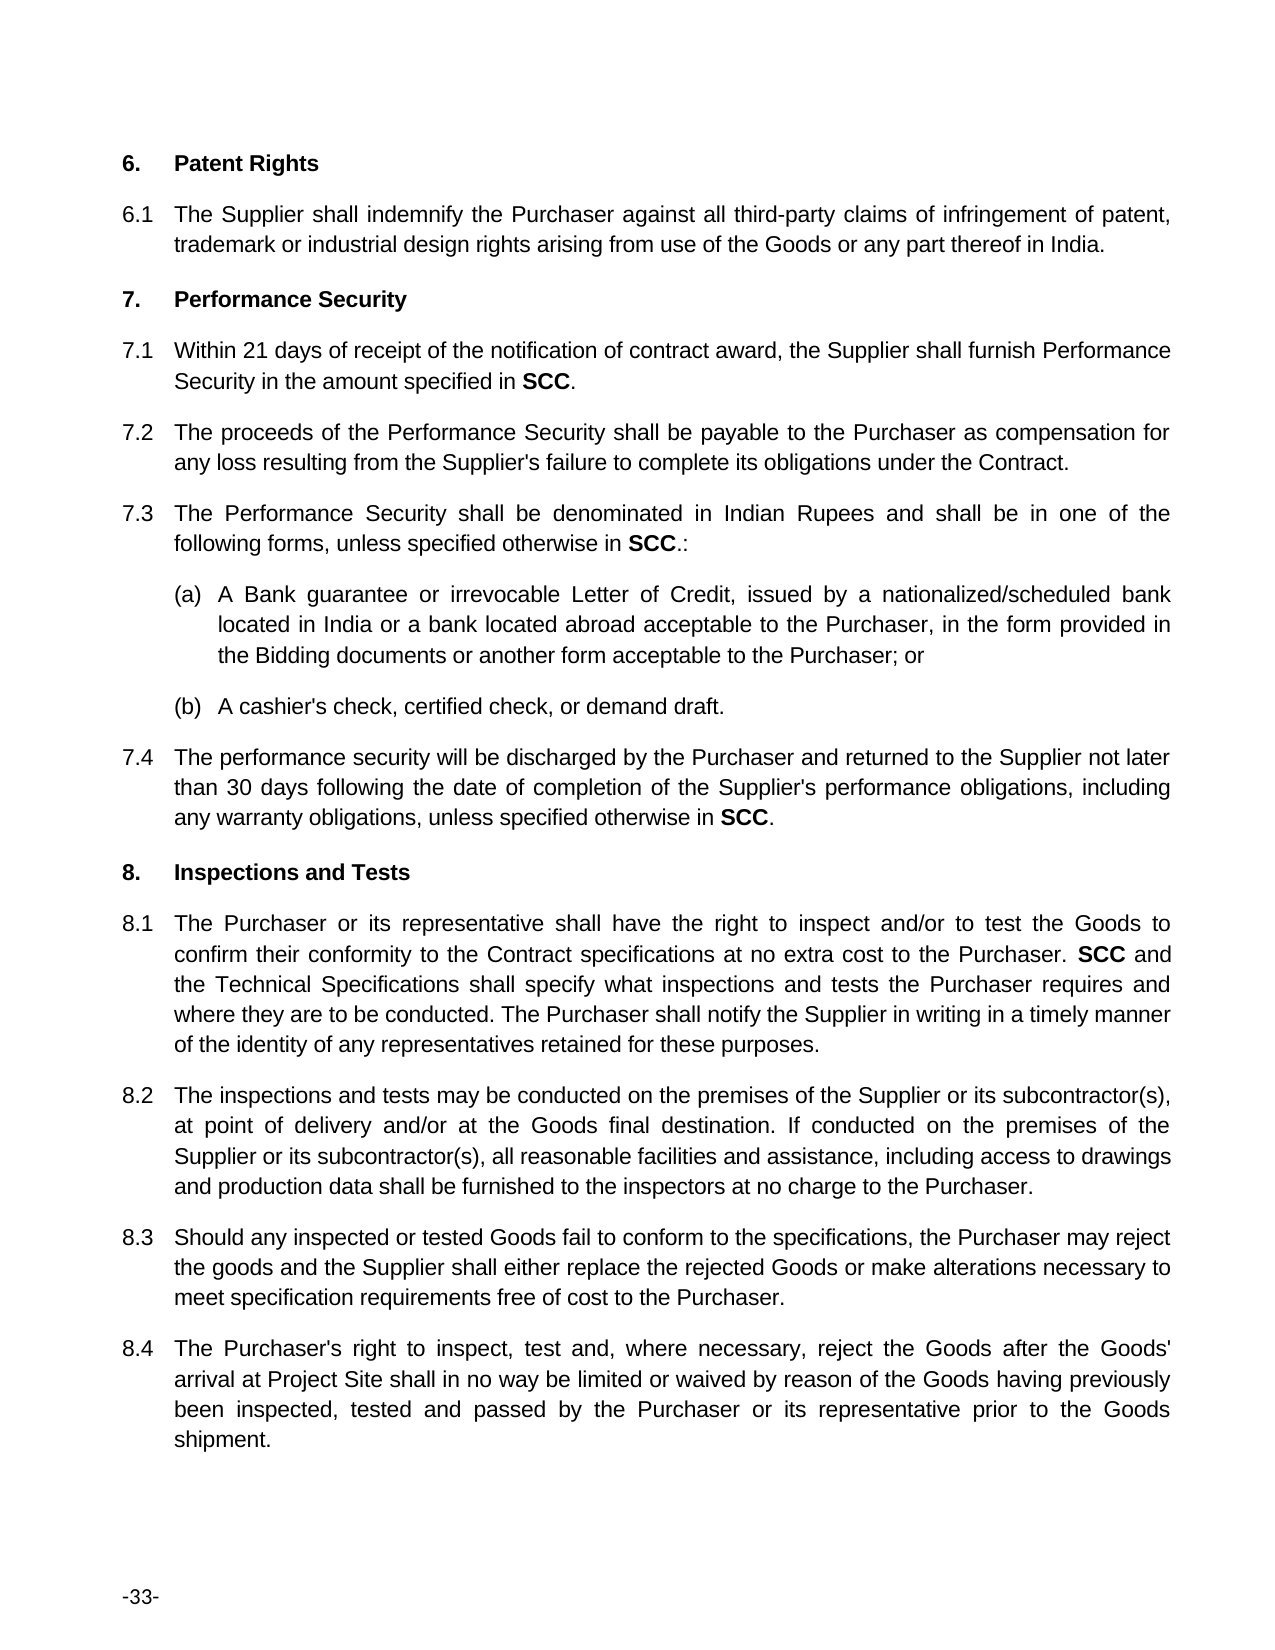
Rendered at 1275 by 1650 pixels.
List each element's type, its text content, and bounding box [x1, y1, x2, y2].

text 6. Patent Rights [122, 150, 1172, 176]
text (b) A cashier's check, certified check, or demand draft. [122, 693, 1172, 719]
text 7. Performance Security [122, 286, 1172, 313]
text 7.2 The proceeds of the Performance Security shall be payable to the Purchaser as compensation for any loss resulting from the Supplier's failure to complete its obligations under the Contract. [122, 419, 1172, 475]
text 7.1 Within 21 days of receipt of the notification of contract award, the Supplier shall furnish Performance Security in the amount specified in SCC. [122, 337, 1172, 394]
text 8. Inspections and Tests [122, 859, 1172, 886]
text 8.3 Should any inspected or tested Goods fail to conform to the specifications, the Purchaser may reject the goods and the Supplier shall either replace the rejected Goods or make alterations necessary to meet specification requirements free of cost to the Purchaser. [122, 1224, 1172, 1311]
text 7.4 The performance security will be discharged by the Purchaser and returned to the Supplier not later than 30 days following the date of completion of the Supplier's performance obligations, including any warranty obligations, unless specified otherwise in SCC. [122, 744, 1172, 831]
text 8.2 The inspections and tests may be conducted on the premises of the Supplier or its subcontractor(s), at point of delivery and/or at the Goods final destination. If conducted on the premises of the Supplier or its subcontractor(s), all reasonable facilities and assistance, including access to drawings and production data shall be furnished to the inspectors at no charge to the Purchaser. [122, 1082, 1172, 1199]
text 7.3 The Performance Security shall be denominated in Indian Rupees and shall be in one of the following forms, unless specified otherwise in SCC.: [122, 500, 1172, 557]
text 6.1 The Supplier shall indemnify the Purchaser against all third-party claims of infringement of patent, trademark or industrial design rights arising from use of the Goods or any part thereof in India. [122, 201, 1172, 258]
text 8.4 The Purchaser's right to inspect, test and, where necessary, reject the Goods after the Goods' arrival at Project Site shall in no way be limited or waived by reason of the Goods having previously been inspected, tested and passed by the Purchaser or its representative prior to the Goods shipment. [122, 1335, 1172, 1452]
text 8.1 The Purchaser or its representative shall have the right to inspect and/or to test the Goods to confirm their conformity to the Contract specifications at no extra cost to the Purchaser. SCC and the Technical Specifications shall specify what inspections and tests the Purchaser requires and where they are to be conducted. The Purchaser shall notify the Supplier in writing in a timely manner of the identity of any representatives retained for these purposes. [122, 910, 1172, 1058]
text (a) A Bank guarantee or irrevocable Letter of Credit, issued by a nationalized/scheduled bank located in India or a bank located abroad acceptable to the Purchaser, in the form provided in the Bidding documents or another form acceptable to the Purchaser; or [122, 581, 1172, 668]
